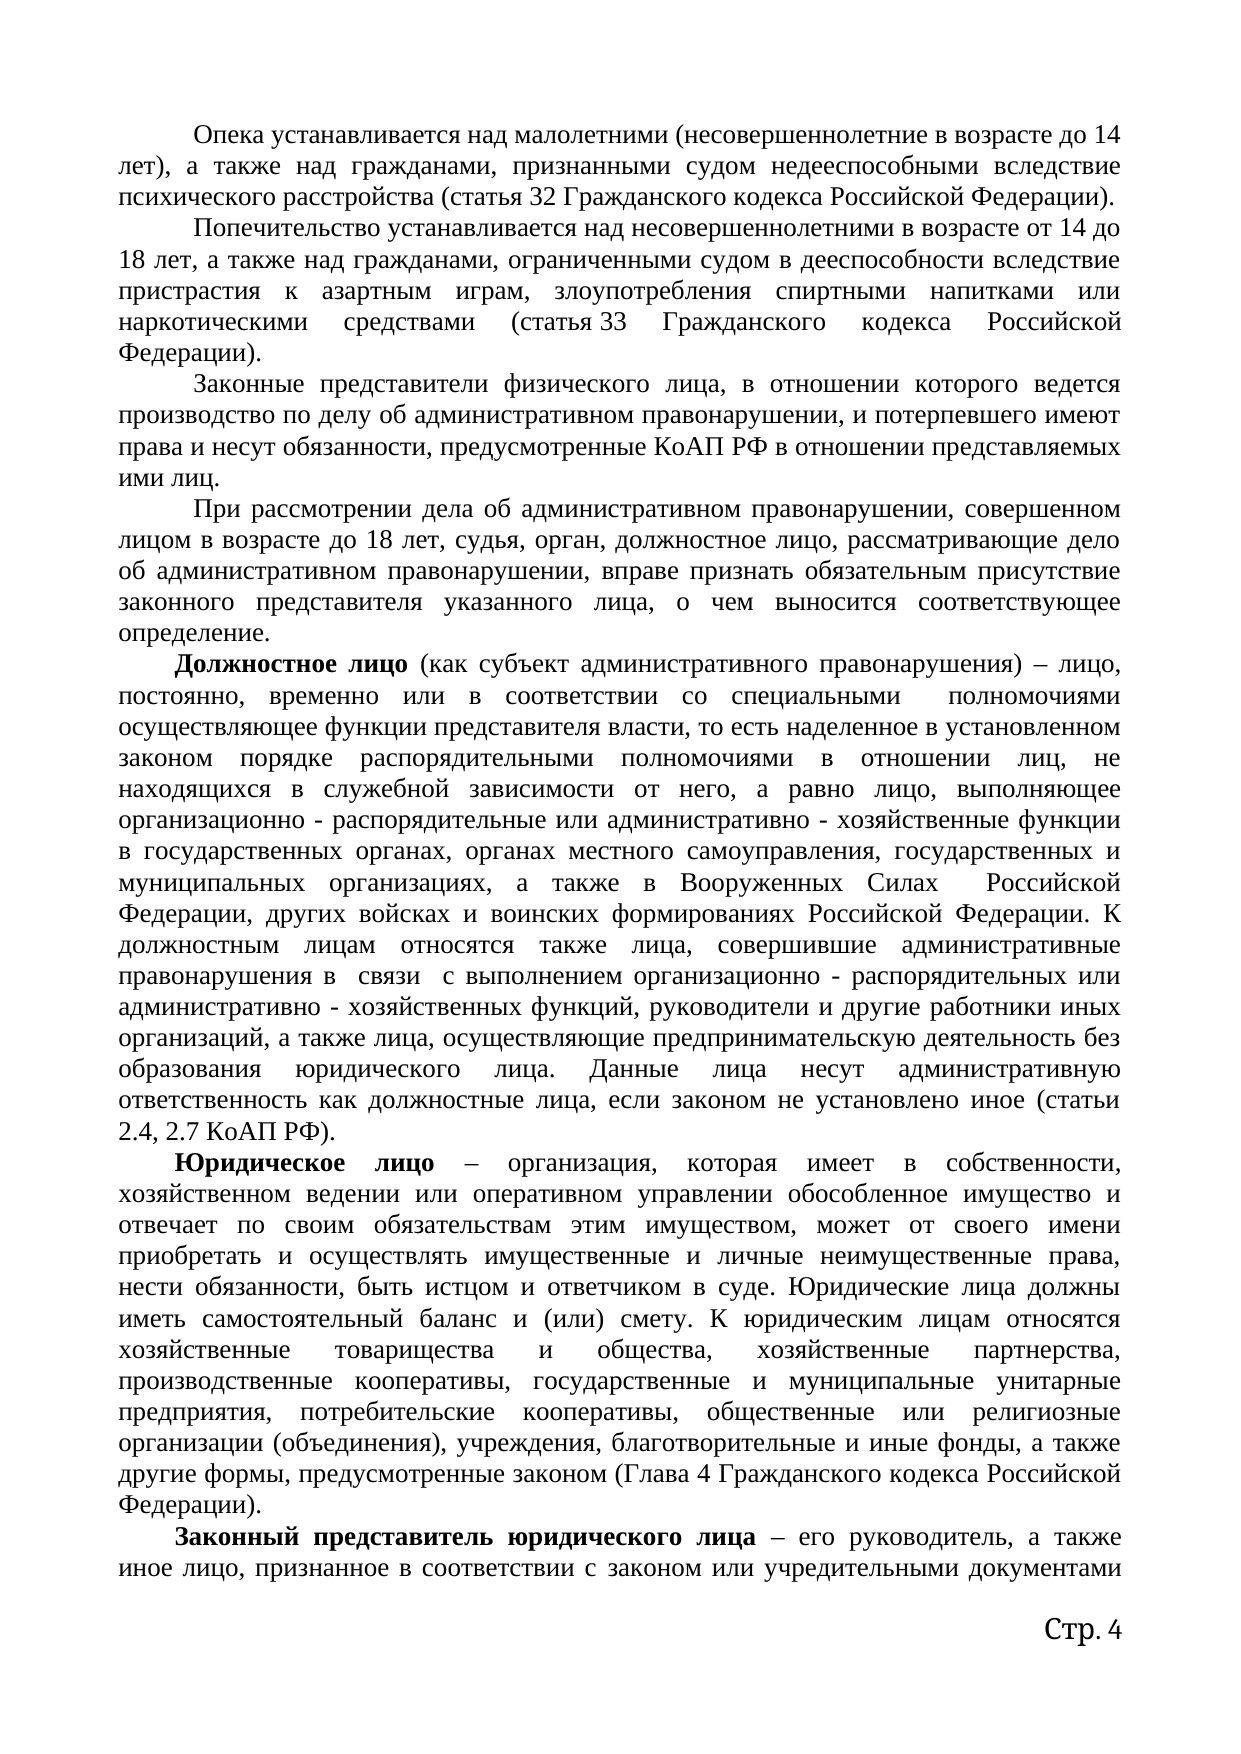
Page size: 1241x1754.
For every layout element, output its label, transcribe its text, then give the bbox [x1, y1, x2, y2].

text Юридическое лицо – организация, которая имеет в собственности, хозяйственном ведении или оперативном управлении обособленное имущество и отвечает по своим обязательствам этим имуществом, может от своего имени приобретать и осуществлять имущественные и личные неимущественные права, нести обязанности, быть истцом и ответчиком в суде. Юридические лица должны иметь самостоятельный баланс и (или) смету. К юридическим лицам относятся хозяйственные товарищества и общества, хозяйственные партнерства, производственные кооперативы, государственные и муниципальные унитарные предприятия, потребительские кооперативы, общественные или религиозные организации (объединения), учреждения, благотворительные и иные фонды, а также другие формы, предусмотренные законом (Глава 4 Гражданского кодекса Российской Федерации). [118, 1146, 1122, 1520]
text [118, 1520, 1122, 1582]
text Законные представители физического лица, в отношении которого ведется производство по делу об административном правонарушении, и потерпевшего имеют права и несут обязанности, предусмотренные КоАП РФ в отношении представляемых ими лиц. [118, 367, 1122, 492]
text При рассмотрении дела об административном правонарушении, совершенном лицом в возрасте до 18 лет, судья, орган, должностное лицо, рассматривающие дело об административном правонарушении, вправе признать обязательным присутствие законного представителя указанного лица, о чем выносится соответствующее определение. [118, 492, 1122, 648]
text Опека устанавливается над малолетними (несовершеннолетние в возрасте до 14 лет), а также над гражданами, признанными судом недееспособными вследствие психического расстройства (статья 32 Гражданского кодекса Российской Федерации). [118, 118, 1122, 212]
text Должностное лицо (как субъект административного правонарушения) – лицо, постоянно, временно или в соответствии со специальными полномочиями осуществляющее функции представителя власти, то есть наделенное в установленном законом порядке распорядительными полномочиями в отношении лиц, не находящихся в служебной зависимости от него, а равно лицо, выполняющее организационно - распорядительные или административно - хозяйственные функции в государственных органах, органах местного самоуправления, государственных и муниципальных организациях, а также в Вооруженных Силах Российской Федерации, других войсках и воинских формированиях Российской Федерации. К должностным лицам относятся также лица, совершившие административные правонарушения в связи с выполнением организационно - распорядительных или административно - хозяйственных функций, руководители и другие работники иных организаций, а также лица, осуществляющие предпринимательскую деятельность без образования юридического лица. Данные лица несут административную ответственность как должностные лица, если законом не установлено иное (статьи 2.4, 2.7 КоАП РФ). [118, 648, 1122, 1146]
text Попечительство устанавливается над несовершеннолетними в возрасте от 14 до 18 лет, а также над гражданами, ограниченными судом в дееспособности вследствие пристрастия к азартным играм, злоупотребления спиртными напитками или наркотическими средствами (статья 33 Гражданского кодекса Российской Федерации). [118, 212, 1122, 367]
